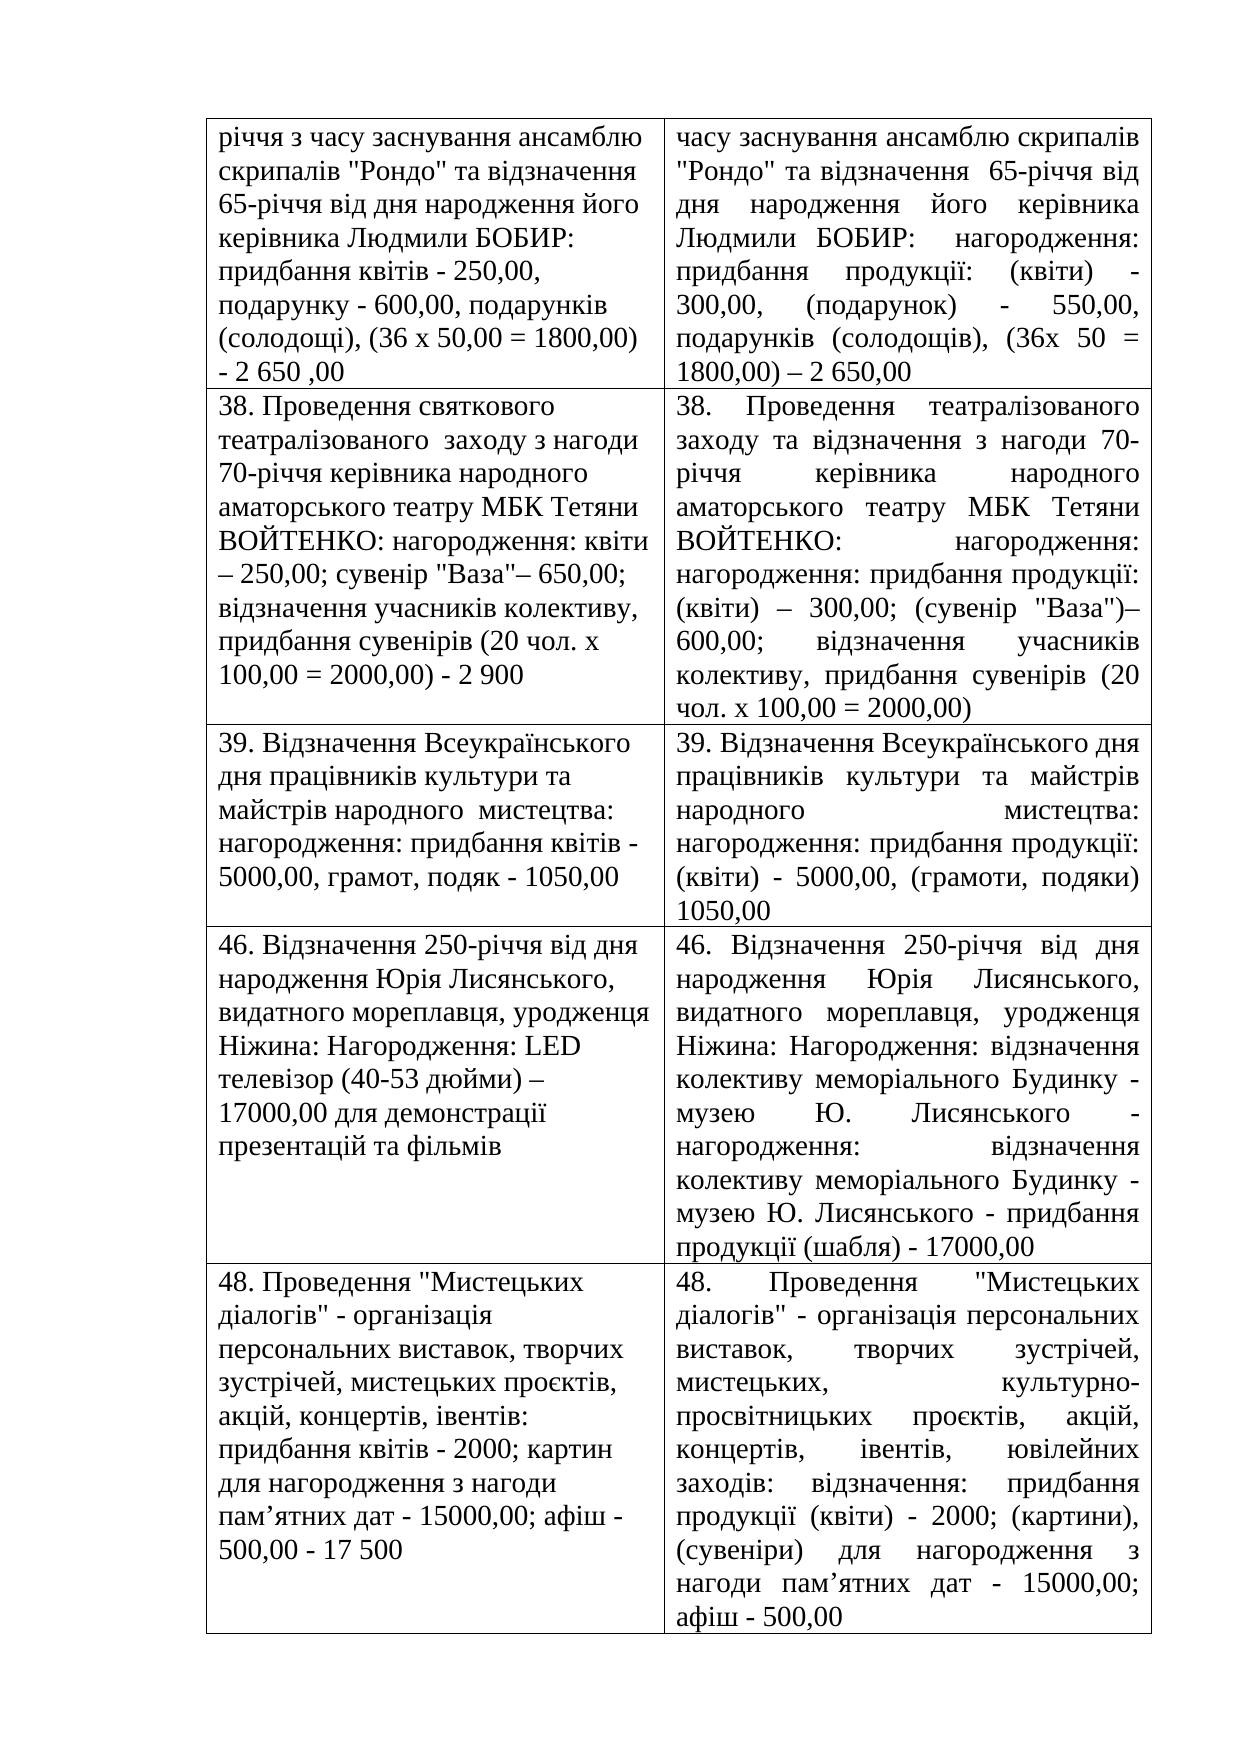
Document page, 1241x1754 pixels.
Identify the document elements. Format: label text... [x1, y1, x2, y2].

table_cell 48. Проведення "Мистецьких діалогів" - організація персональних виставок, творчих зустрічей, мистецьких, культурно-просвітницьких проєктів, акцій, концертів, івентів, ювілейних заходів: відзначення: придбання продукції (квіти) - 2000; (картини), (сувеніри) для нагородження з нагоди пам’ятних дат - 15000,00; афіш - 500,00 [665, 1264, 1151, 1633]
table_cell 38. Проведення театралізованого заходу та відзначення з нагоди 70-річчя керівника народного аматорського театру МБК Тетяни ВОЙТЕНКО: нагородження: нагородження: придбання продукції: (квіти) – 300,00; (сувенір "Ваза")– 600,00; відзначення учасників колективу, придбання сувенірів (20 чол. х 100,00 = 2000,00) [665, 389, 1151, 724]
table_cell 39. Відзначення Всеукраїнського дня працівників культури та майстрів народного мистецтва: нагородження: придбання квітів - 5000,00, грамот, подяк - 1050,00 [207, 725, 664, 926]
table_cell 46. Відзначення 250-річчя від дня народження Юрія Лисянського, видатного мореплавця, уродженця Ніжина: Нагородження: LED телевізор (40-53 дюйми) – 17000,00 для демонстрації презентацій та фільмів [207, 927, 664, 1263]
table_cell 39. Відзначення Всеукраїнського дня працівників культури та майстрів народного мистецтва: нагородження: придбання продукції: (квіти) - 5000,00, (грамоти, подяки) 1050,00 [665, 725, 1151, 926]
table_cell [207, 119, 664, 387]
table_cell 38. Проведення святкового театралізованого заходу з нагоди 70-річчя керівника народного аматорського театру МБК Тетяни ВОЙТЕНКО: нагородження: квіти – 250,00; сувенір "Ваза"– 650,00; відзначення учасників колективу, придбання сувенірів (20 чол. х 100,00 = 2000,00) - 2 900 [207, 389, 664, 724]
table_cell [665, 119, 1151, 387]
table_cell 48. Проведення "Мистецьких діалогів" - організація персональних виставок, творчих зустрічей, мистецьких проєктів, акцій, концертів, івентів: придбання квітів - 2000; картин для нагородження з нагоди пам’ятних дат - 15000,00; афіш - 500,00 - 17 500 [207, 1264, 664, 1633]
table_cell 46. Відзначення 250-річчя від дня народження Юрія Лисянського, видатного мореплавця, уродженця Ніжина: Нагородження: відзначення колективу меморіального Будинку -музею Ю. Лисянського - нагородження: відзначення колективу меморіального Будинку -музею Ю. Лисянського - придбання продукції (шабля) - 17000,00 [665, 927, 1151, 1263]
